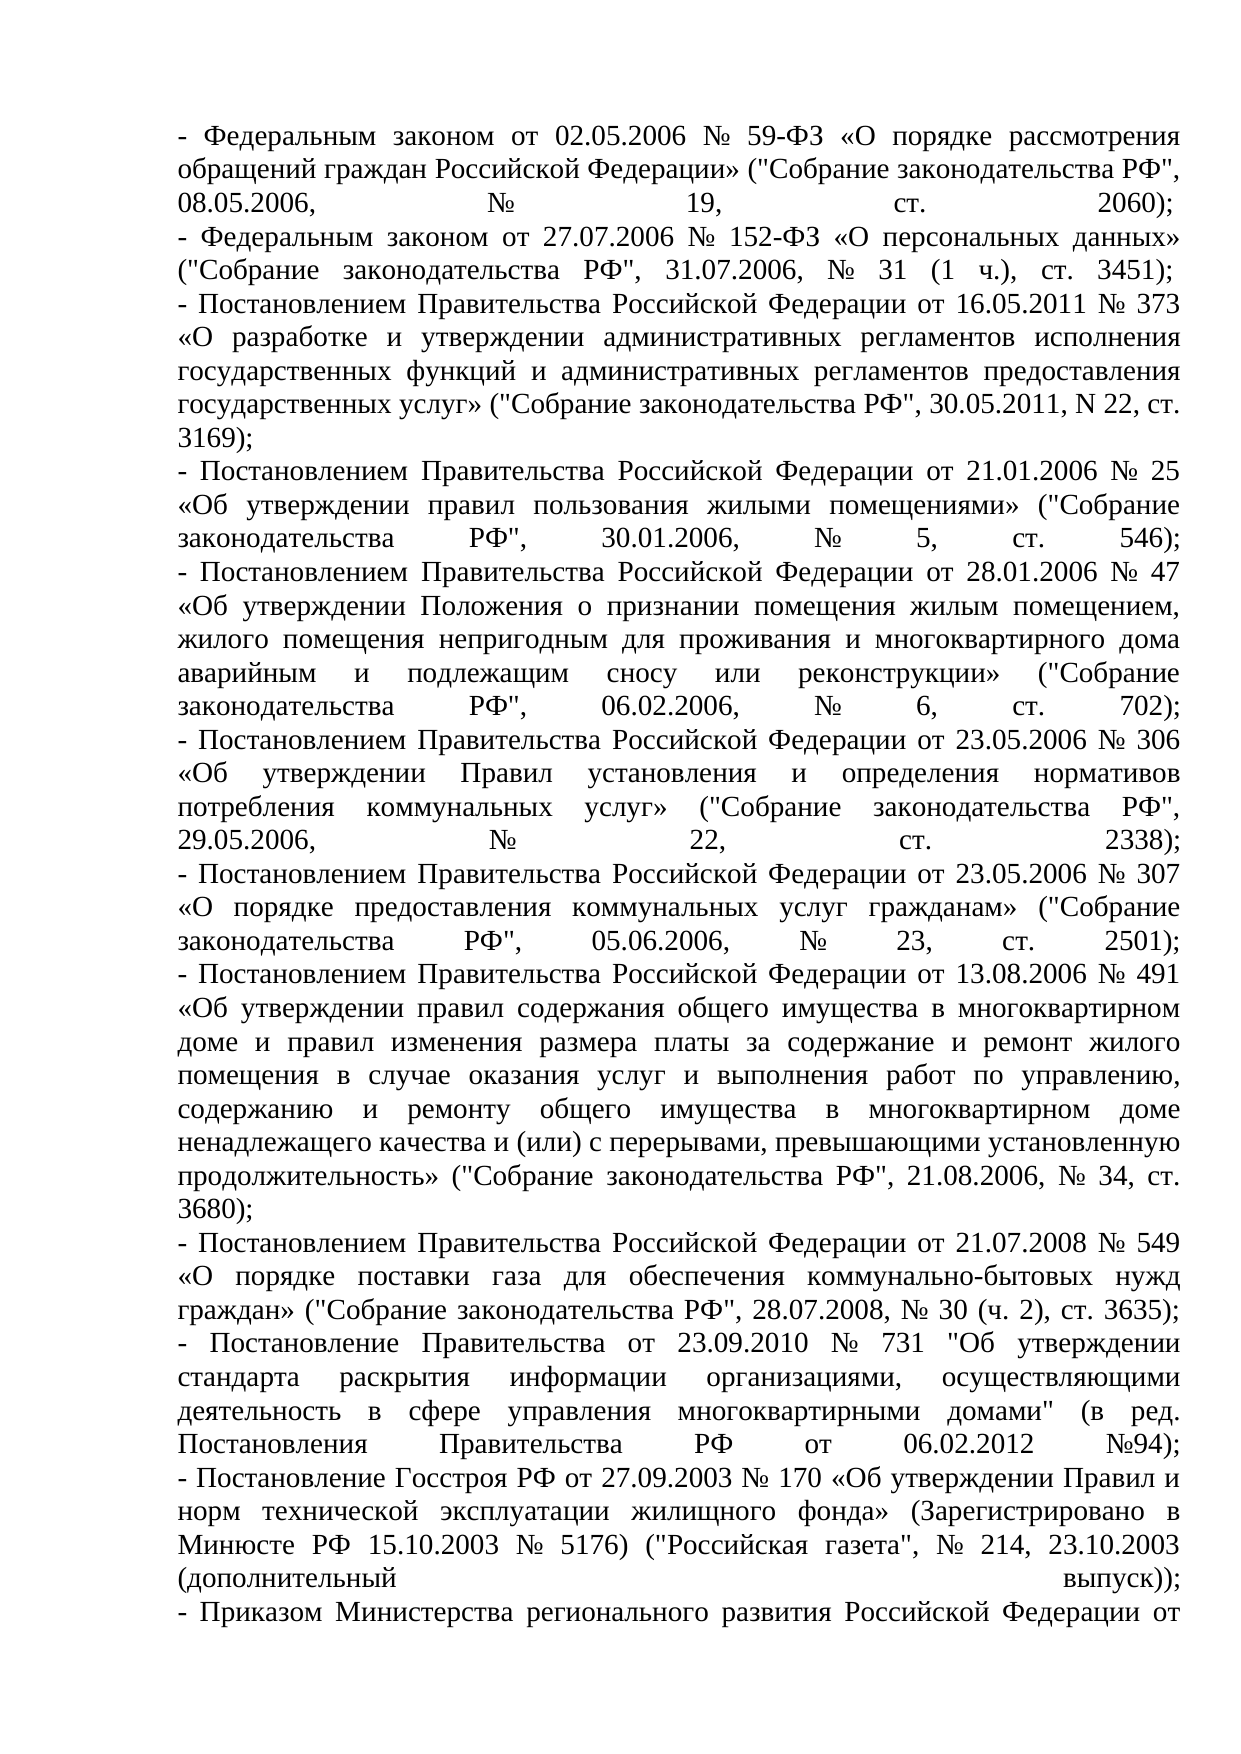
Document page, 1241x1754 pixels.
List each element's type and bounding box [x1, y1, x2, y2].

text [177, 118, 1181, 1627]
